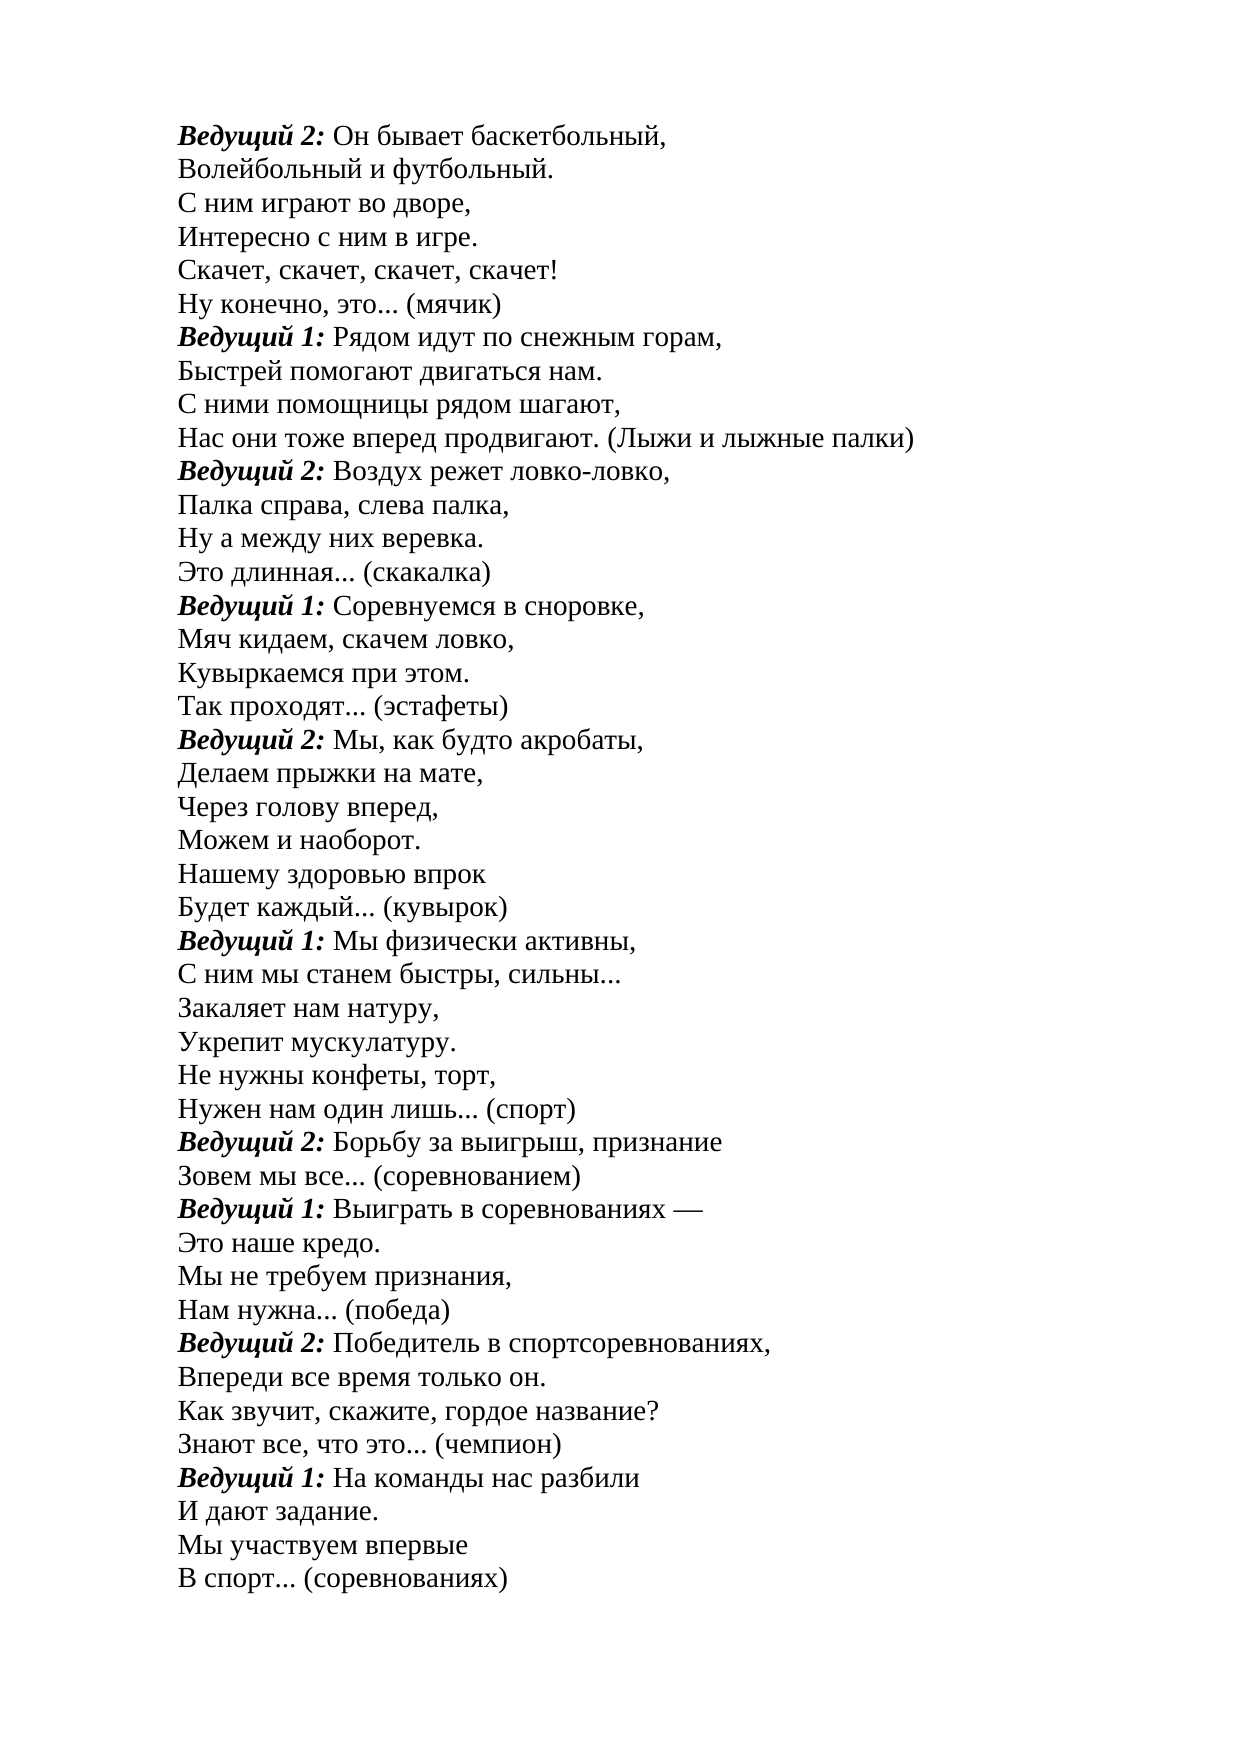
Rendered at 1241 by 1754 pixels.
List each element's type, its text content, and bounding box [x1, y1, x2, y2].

text Мы участвуем впервые [177, 1527, 1152, 1560]
text Ведущий 1: Соревнуемся в сноровке, [177, 588, 1152, 621]
text С ним мы станем быстры, сильны... [177, 957, 1152, 990]
text Ведущий 2: Борьбу за выигрыш, признание [177, 1124, 1152, 1158]
text Кувыркаемся при этом. [177, 655, 1152, 688]
text Нашему здоровью впрок [177, 856, 1152, 889]
text Нам нужна... (победа) [177, 1292, 1152, 1326]
text Ведущий 2: Он бывает баскетбольный, [177, 118, 1152, 152]
text С ним играют во дворе, [177, 185, 1152, 219]
text Как звучит, скажите, гордое название? [177, 1393, 1152, 1426]
text Ну конечно, это... (мячик) [177, 286, 1152, 319]
text Палка справа, слева палка, [177, 487, 1152, 521]
text Будет каждый... (кувырок) [177, 889, 1152, 923]
text И дают задание. [177, 1493, 1152, 1527]
text Закаляет нам натуру, [177, 990, 1152, 1024]
text Нужен нам один лишь... (спорт) [177, 1091, 1152, 1124]
text Ну а между них веревка. [177, 521, 1152, 554]
text В спорт... (соревнованиях) [177, 1560, 1152, 1594]
text Это наше кредо. [177, 1225, 1152, 1258]
text Делаем прыжки на мате, [177, 755, 1152, 789]
text Скачет, скачет, скачет, скачет! [177, 252, 1152, 286]
text Ведущий 1: Мы физически активны, [177, 923, 1152, 957]
text Не нужны конфеты, торт, [177, 1057, 1152, 1091]
text Через голову вперед, [177, 789, 1152, 822]
text Ведущий 1: Рядом идут по снежным горам, [177, 319, 1152, 353]
text Ведущий 2: Воздух режет ловко-ловко, [177, 453, 1152, 487]
text Быстрей помогают двигаться нам. [177, 353, 1152, 386]
text Ведущий 1: Выиграть в соревнованиях — [177, 1191, 1152, 1225]
text Это длинная... (скакалка) [177, 554, 1152, 588]
text Так проходят... (эстафеты) [177, 688, 1152, 722]
text Волейбольный и футбольный. [177, 152, 1152, 185]
text Интересно с ним в игре. [177, 219, 1152, 252]
text Мы не требуем признания, [177, 1258, 1152, 1292]
text Нас они тоже вперед продвигают. (Лыжи и лыжные палки) [177, 420, 1152, 453]
text Ведущий 2: Мы, как будто акробаты, [177, 722, 1152, 755]
text Мяч кидаем, скачем ловко, [177, 621, 1152, 655]
text Ведущий 1: На команды нас разбили [177, 1460, 1152, 1493]
text Знают все, что это... (чемпион) [177, 1426, 1152, 1460]
text Зовем мы все... (соревнованием) [177, 1158, 1152, 1191]
text С ними помощницы рядом шагают, [177, 386, 1152, 420]
text Укрепит мускулатуру. [177, 1024, 1152, 1057]
text Можем и наоборот. [177, 822, 1152, 856]
text Впереди все время только он. [177, 1359, 1152, 1393]
text Ведущий 2: Победитель в спортсоревнованиях, [177, 1326, 1152, 1359]
